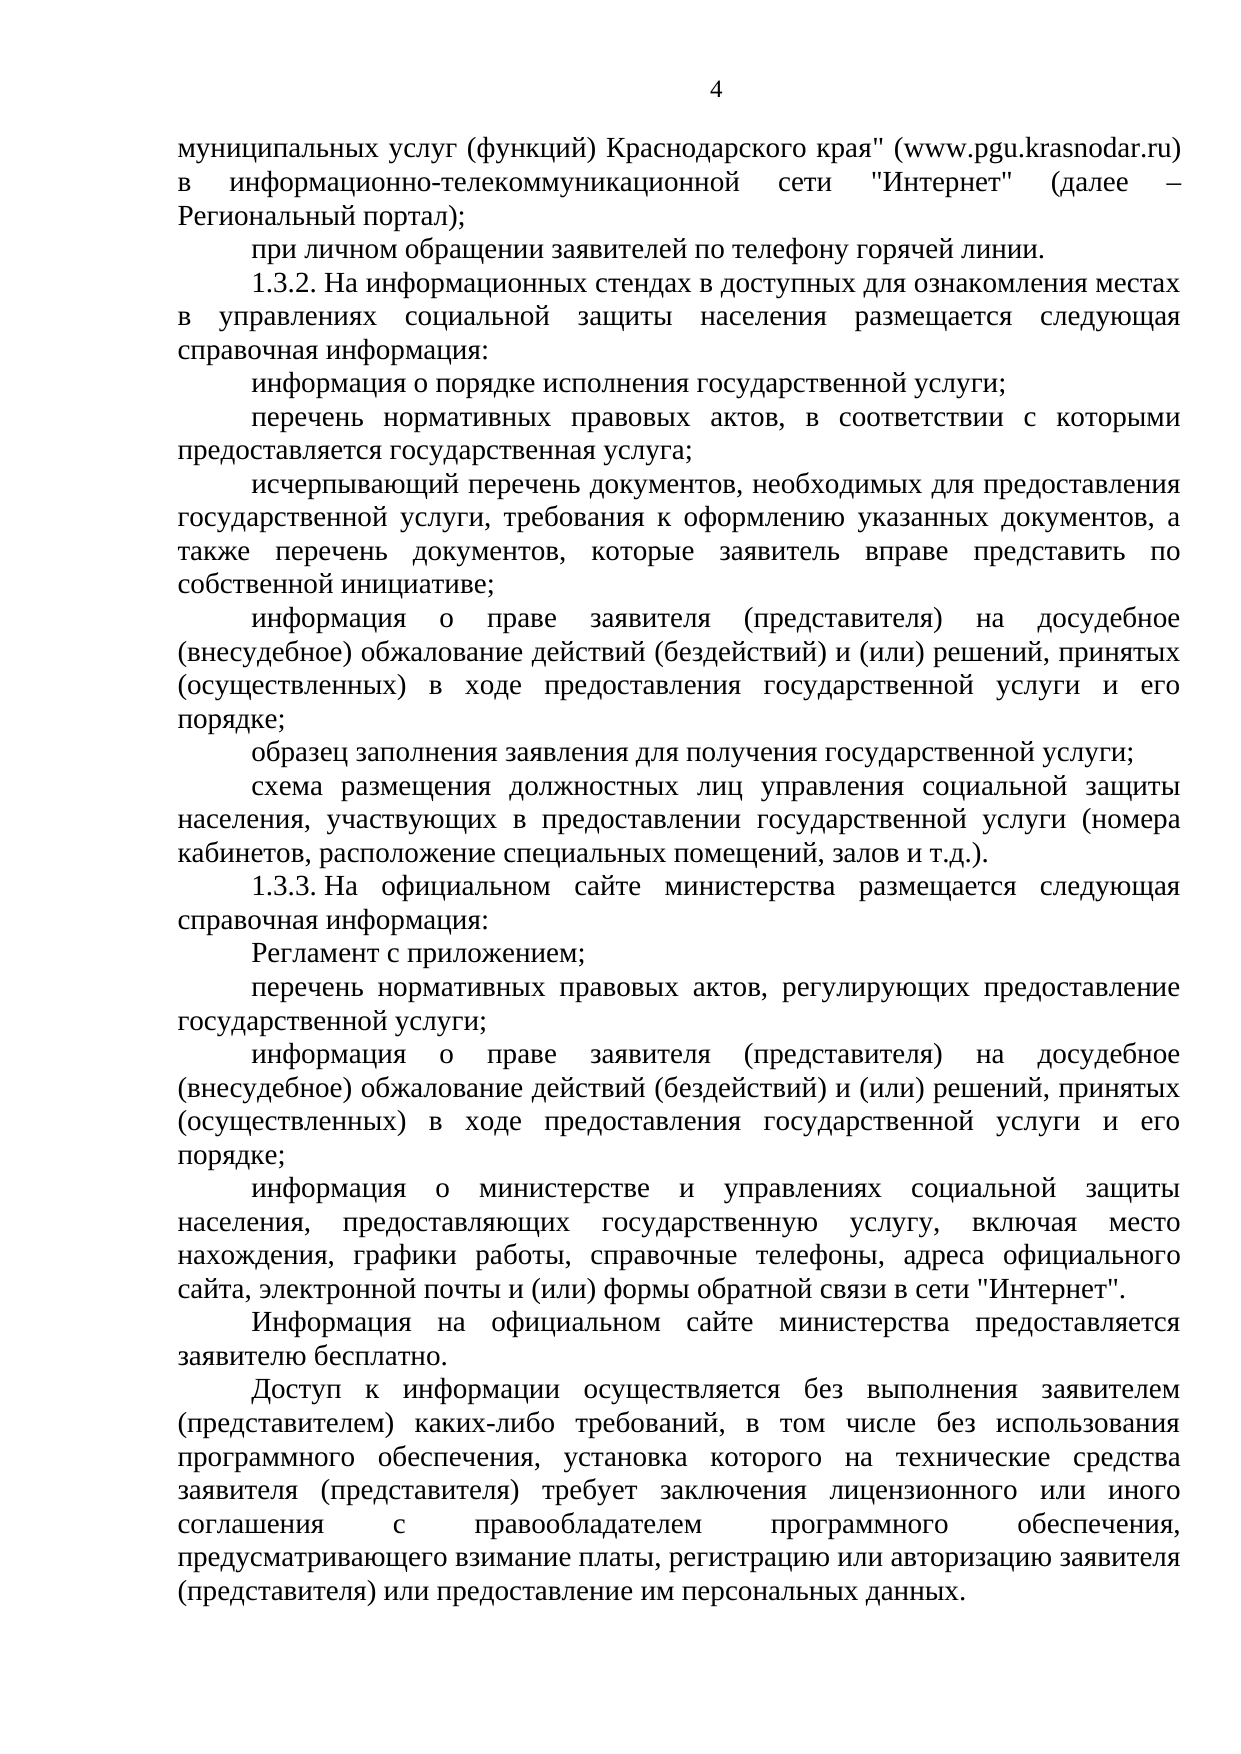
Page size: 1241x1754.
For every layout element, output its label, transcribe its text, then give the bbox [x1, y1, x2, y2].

text образец заполнения заявления для получения государственной услуги; [177, 734, 1181, 768]
text Регламент с приложением; [177, 936, 1181, 969]
text Информация на официальном сайте министерства предоставляется заявителю бесплатно. [177, 1304, 1181, 1372]
text информация о министерстве и управлениях социальной защиты населения, предоставляющих государственную услугу, включая место нахождения, графики работы, справочные телефоны, адреса официального сайта, электронной почты и (или) формы обратной связи в сети "Интернет". [177, 1170, 1181, 1304]
text информация о порядке исполнения государственной услуги; [177, 365, 1181, 399]
text информация о праве заявителя (представителя) на досудебное (внесудебное) обжалование действий (бездействий) и (или) решений, принятых (осуществленных) в ходе предоставления государственной услуги и его порядке; [177, 1036, 1181, 1170]
text 1.3.2. На информационных стендах в доступных для ознакомления местах в управлениях социальной защиты населения размещается следующая справочная информация: [177, 265, 1181, 365]
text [177, 131, 1181, 231]
text при личном обращении заявителей по телефону горячей линии. [177, 231, 1181, 265]
text 1.3.3. На официальном сайте министерства размещается следующая справочная информация: [177, 868, 1181, 936]
text исчерпывающий перечень документов, необходимых для предоставления государственной услуги, требования к оформлению указанных документов, а также перечень документов, которые заявитель вправе представить по собственной инициативе; [177, 466, 1181, 600]
text схема размещения должностных лиц управления социальной защиты населения, участвующих в предоставлении государственной услуги (номера кабинетов, расположение специальных помещений, залов и т.д.). [177, 768, 1181, 868]
text Доступ к информации осуществляется без выполнения заявителем (представителем) каких-либо требований, в том числе без использования программного обеспечения, установка которого на технические средства заявителя (представителя) требует заключения лицензионного или иного соглашения с правообладателем программного обеспечения, предусматривающего взимание платы, регистрацию или авторизацию заявителя (представителя) или предоставление им персональных данных. [177, 1372, 1181, 1606]
text перечень нормативных правовых актов, регулирующих предоставление государственной услуги; [177, 969, 1181, 1036]
text информация о праве заявителя (представителя) на досудебное (внесудебное) обжалование действий (бездействий) и (или) решений, принятых (осуществленных) в ходе предоставления государственной услуги и его порядке; [177, 600, 1181, 734]
text перечень нормативных правовых актов, в соответствии с которыми предоставляется государственная услуга; [177, 399, 1181, 466]
